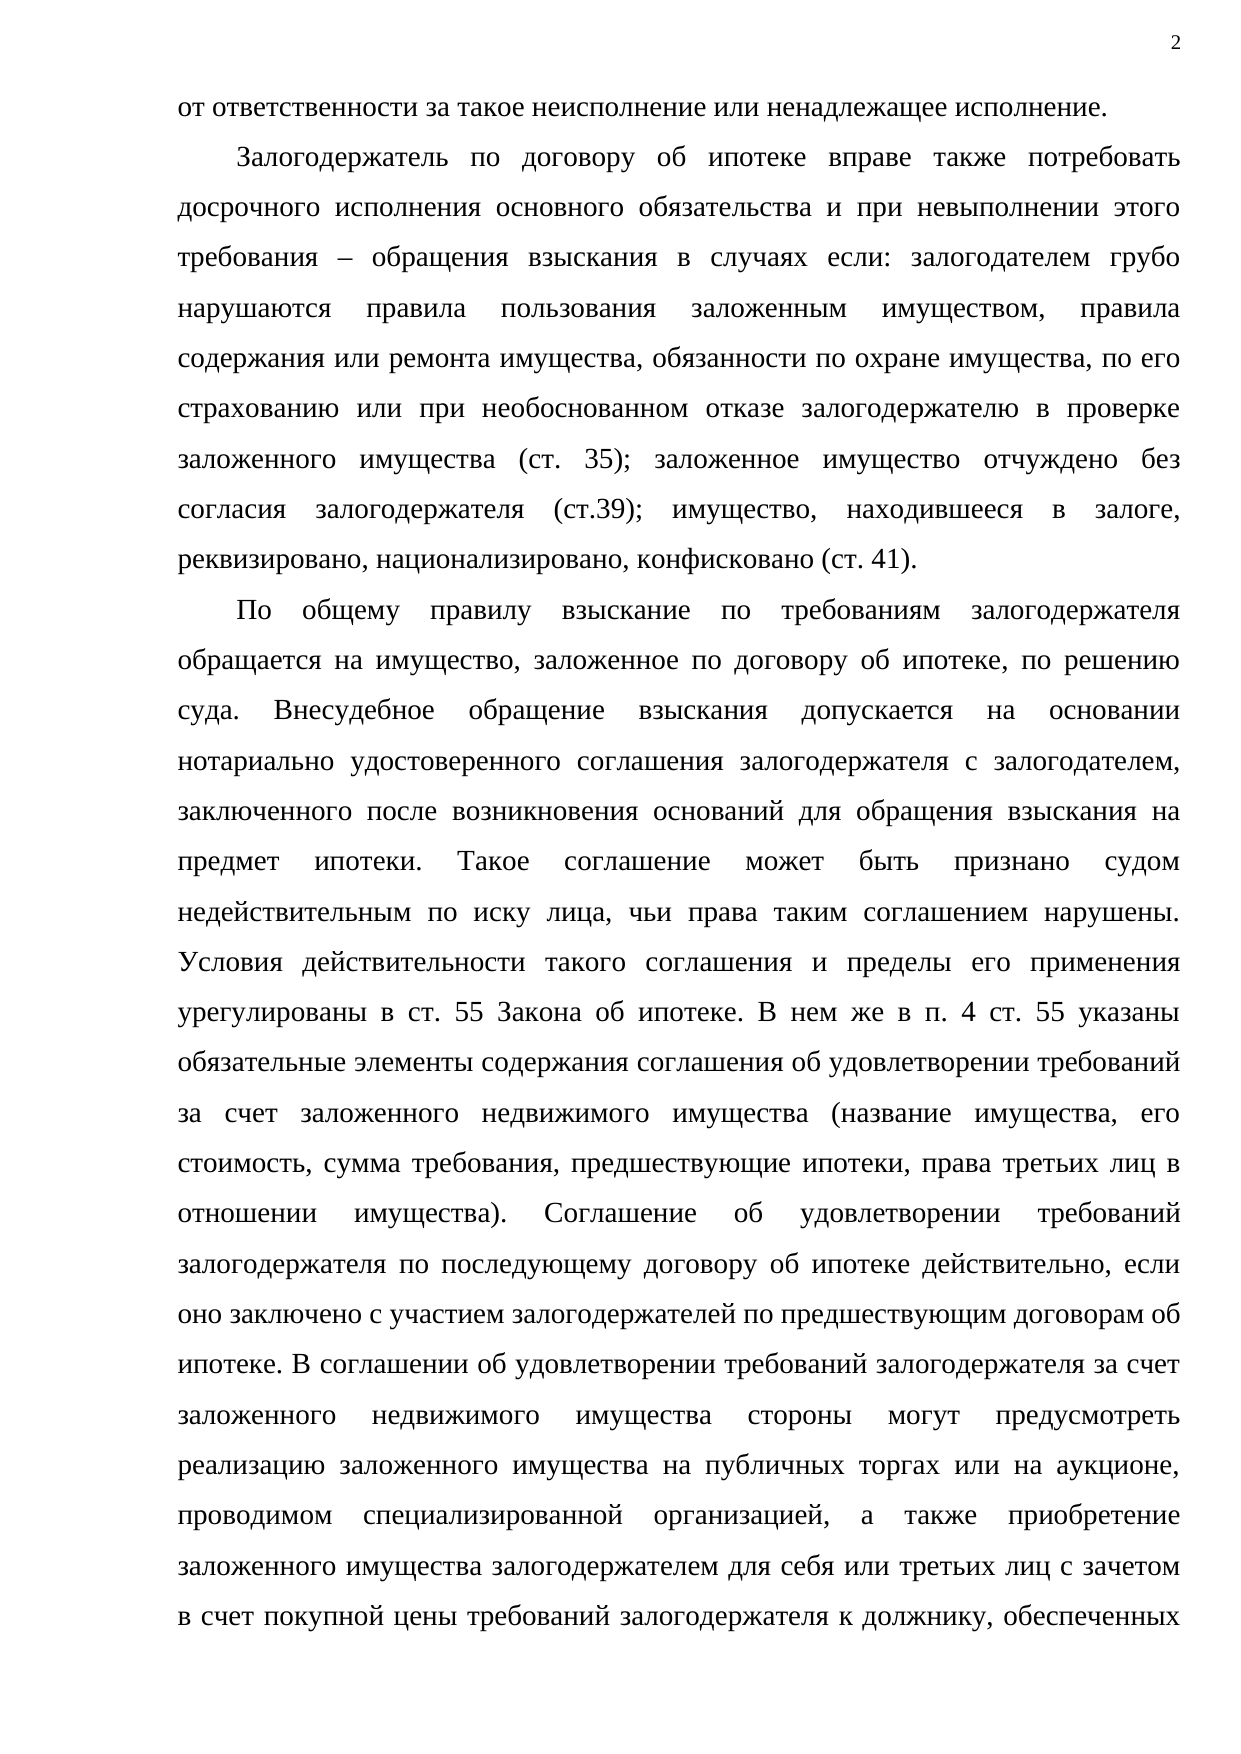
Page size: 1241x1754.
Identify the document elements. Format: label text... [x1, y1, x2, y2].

text Залогодержатель по договору об ипотеке вправе также потребовать досрочного исполнения основного обязательства и при невыполнении этого требования – обращения взыскания в случаях если: залогодателем грубо нарушаются правила пользования заложенным имуществом, правила содержания или ремонта имущества, обязанности по охране имущества, по его страхованию или при необоснованном отказе залогодержателю в проверке заложенного имущества (ст. 35); заложенное имущество отчуждено без согласия залогодержателя (ст.39); имущество, находившееся в залоге, реквизировано, национализировано, конфисковано (ст. 41). [177, 139, 1181, 575]
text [177, 89, 1181, 122]
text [177, 592, 1181, 1632]
